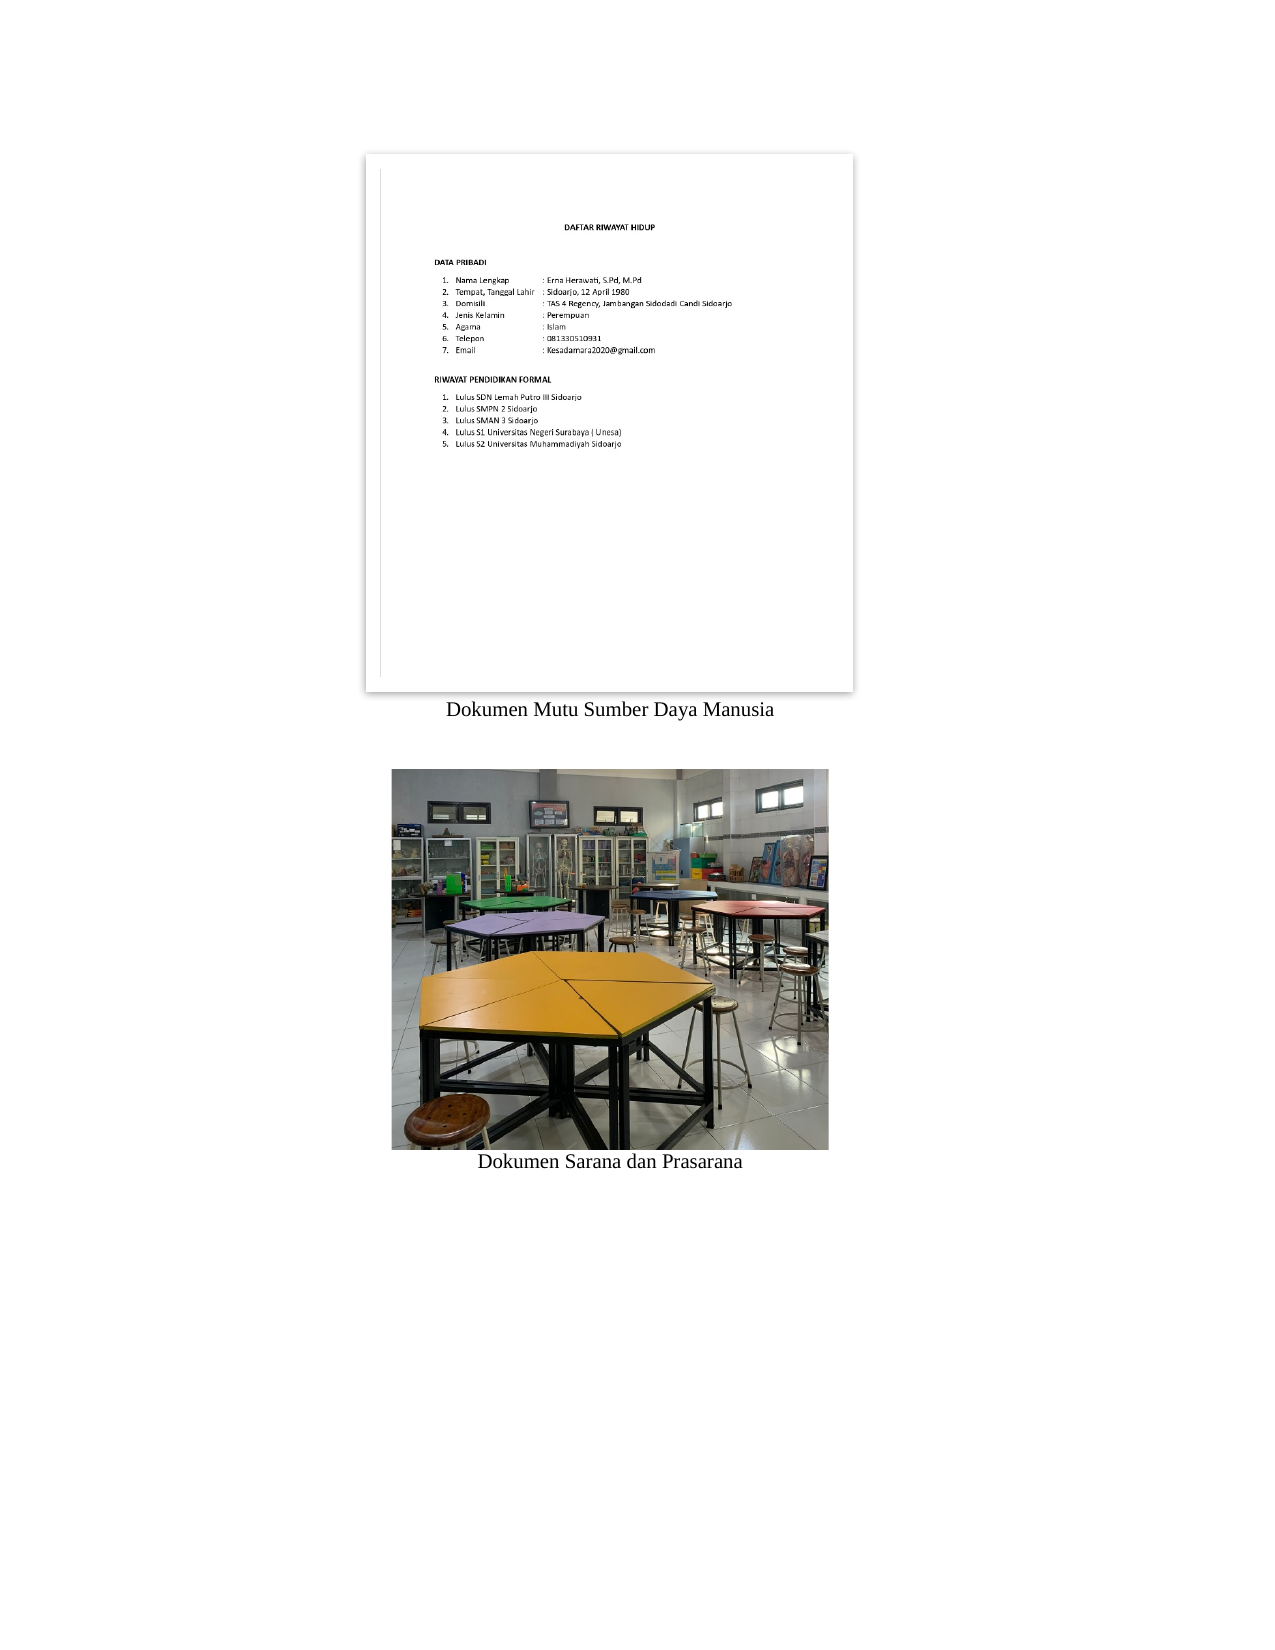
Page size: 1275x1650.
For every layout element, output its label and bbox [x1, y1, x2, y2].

table_cell [150, 150, 1070, 1221]
picture [380, 169, 839, 677]
picture [391, 769, 829, 1150]
